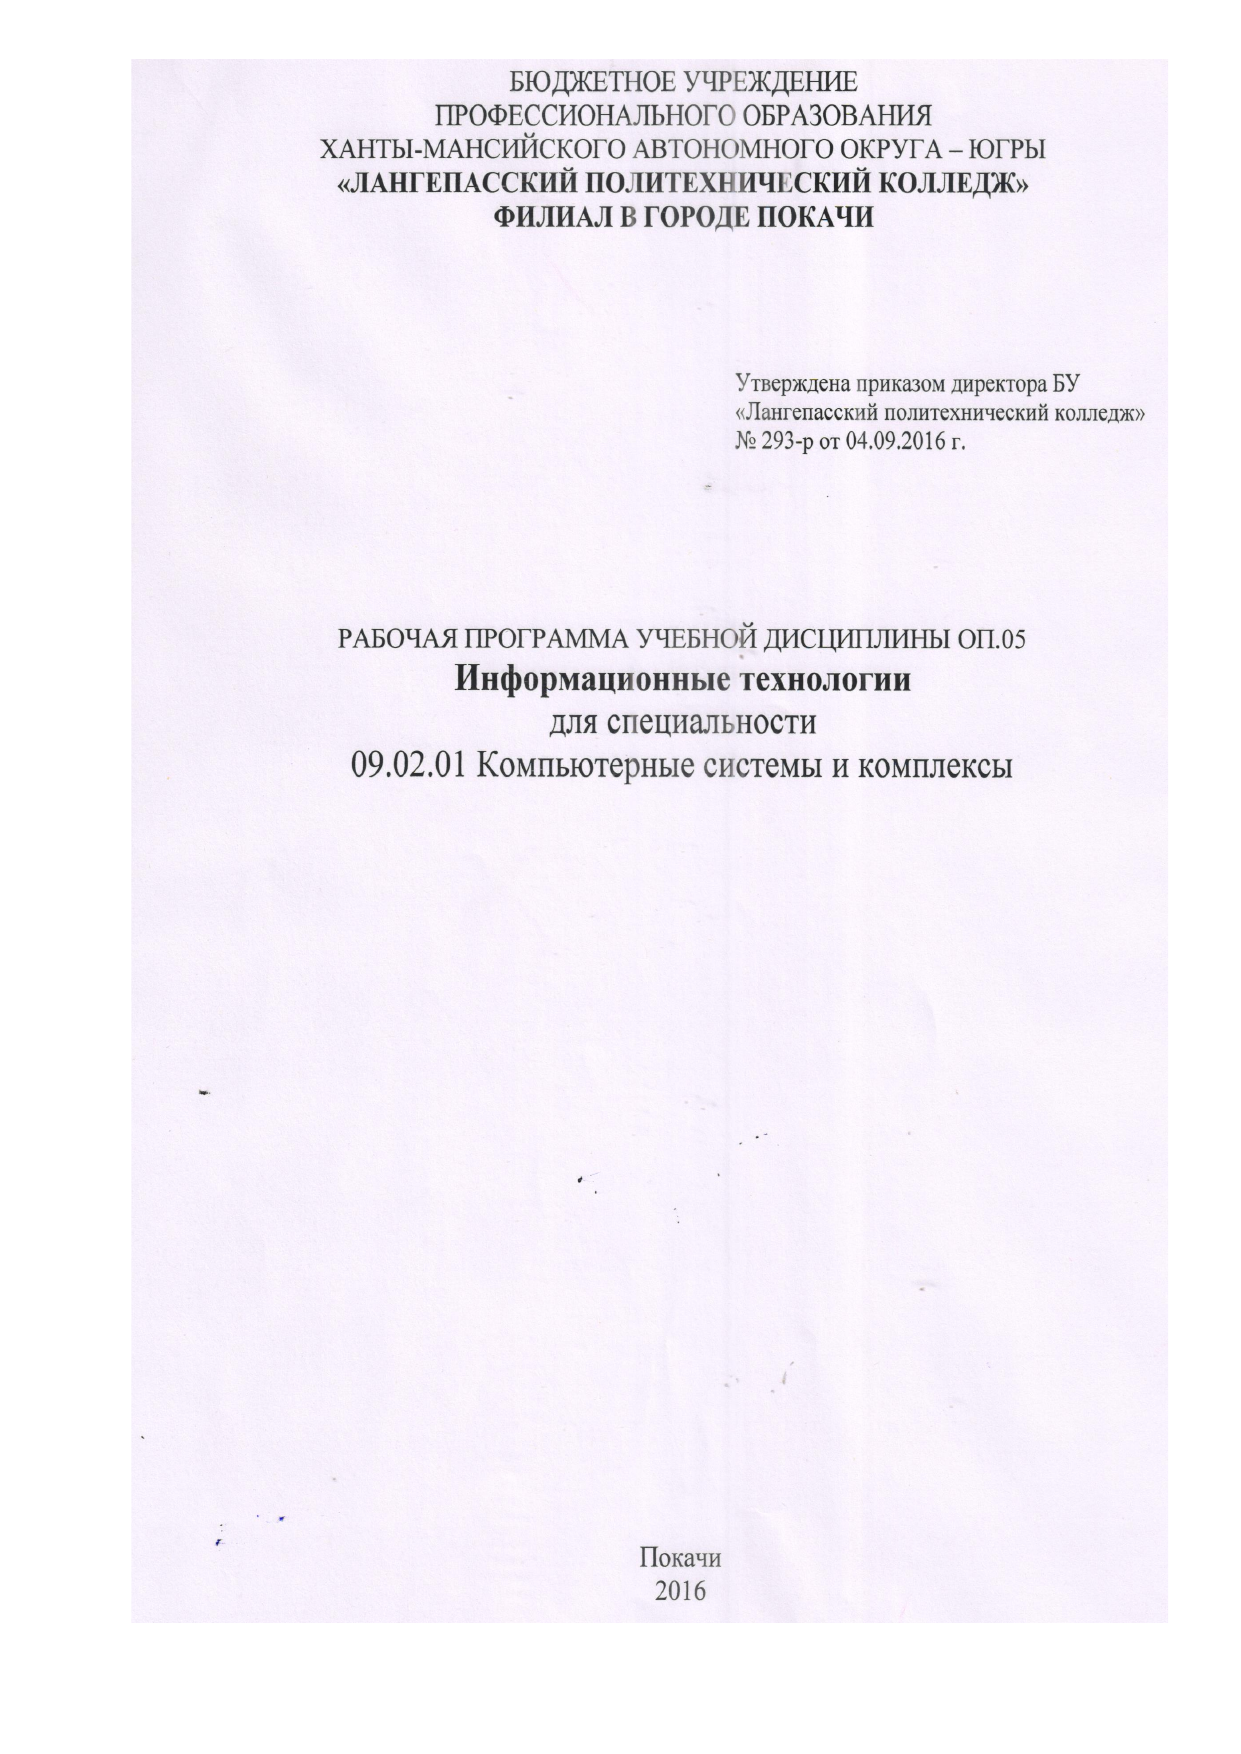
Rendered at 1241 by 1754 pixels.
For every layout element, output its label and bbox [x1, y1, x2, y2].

picture [131, 59, 1169, 1623]
